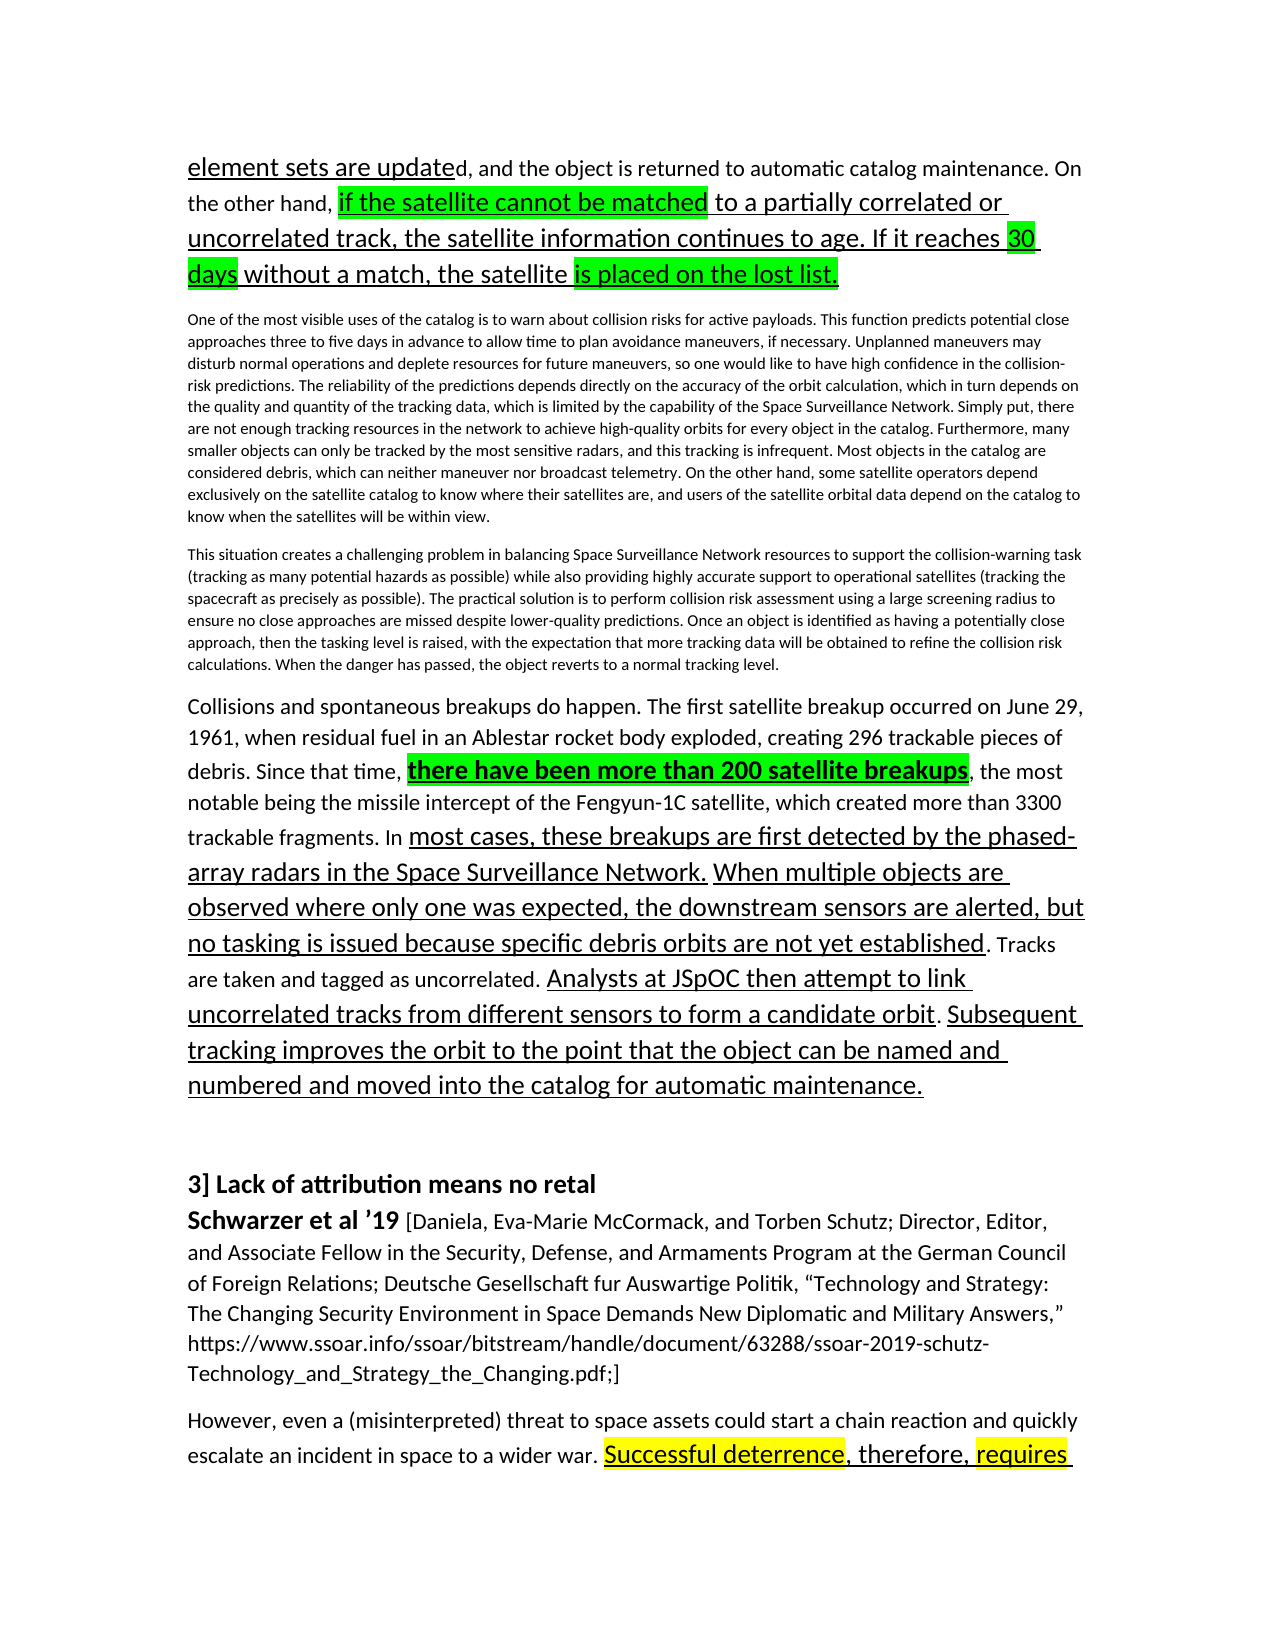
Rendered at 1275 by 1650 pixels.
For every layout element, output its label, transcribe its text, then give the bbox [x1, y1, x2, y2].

text Collisions and spontaneous breakups do happen. The first satellite breakup occurred on June 29, 1961, when residual fuel in an Ablestar rocket body exploded, creating 296 trackable pieces of debris. Since that time, there have been more than 200 satellite breakups, the most notable being the missile intercept of the Fengyun-1C satellite, which created more than 3300 trackable fragments. In most cases, these breakups are first detected by the phased-array radars in the Space Surveillance Network. When multiple objects are observed where only one was expected, the downstream sensors are alerted, but no tasking is issued because specific debris orbits are not yet established. Tracks are taken and tagged as uncorrelated. Analysts at JSpOC then attempt to link uncorrelated tracks from different sensors to form a candidate orbit. Subsequent tracking improves the orbit to the point that the object can be named and numbered and moved into the catalog for automatic maintenance. [187, 692, 1087, 1102]
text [187, 150, 1087, 290]
text Schwarzer et al ’19 [Daniela, Eva-Marie McCormack, and Torben Schutz; Director, Editor, and Associate Fellow in the Security, Defense, and Armaments Program at the German Council of Foreign Relations; Deutsche Gesellschaft fur Auswartige Politik, “Technology and Strategy: The Changing Security Environment in Space Demands New Diplomatic and Military Answers,” https://www.ssoar.info/ssoar/bitstream/handle/document/63288/ssoar-2019-schutz-Technology_and_Strategy_the_Changing.pdf;] [187, 1203, 1087, 1387]
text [187, 1406, 1087, 1470]
subtitle 3] Lack of attribution means no retal [187, 1168, 1087, 1201]
text This situation creates a challenging problem in balancing Space Surveillance Network resources to support the collision-warning task (tracking as many potential hazards as possible) while also providing highly accurate support to operational satellites (tracking the spacecraft as precisely as possible). The practical solution is to perform collision risk assessment using a large screening radius to ensure no close approaches are missed despite lower-quality predictions. Once an object is identified as having a potentially close approach, then the tasking level is raised, with the expectation that more tracking data will be obtained to refine the collision risk calculations. When the danger has passed, the object reverts to a normal tracking level. [187, 544, 1087, 674]
text One of the most visible uses of the catalog is to warn about collision risks for active payloads. This function predicts potential close approaches three to five days in advance to allow time to plan avoidance maneuvers, if necessary. Unplanned maneuvers may disturb normal operations and deplete resources for future maneuvers, so one would like to have high confidence in the collision-risk predictions. The reliability of the predictions depends directly on the accuracy of the orbit calculation, which in turn depends on the quality and quantity of the tracking data, which is limited by the capability of the Space Surveillance Network. Simply put, there are not enough tracking resources in the network to achieve high-quality orbits for every object in the catalog. Furthermore, many smaller objects can only be tracked by the most sensitive radars, and this tracking is infrequent. Most objects in the catalog are considered debris, which can neither maneuver nor broadcast telemetry. On the other hand, some satellite operators depend exclusively on the satellite catalog to know where their satellites are, and users of the satellite orbital data depend on the catalog to know when the satellites will be within view. [187, 309, 1087, 526]
